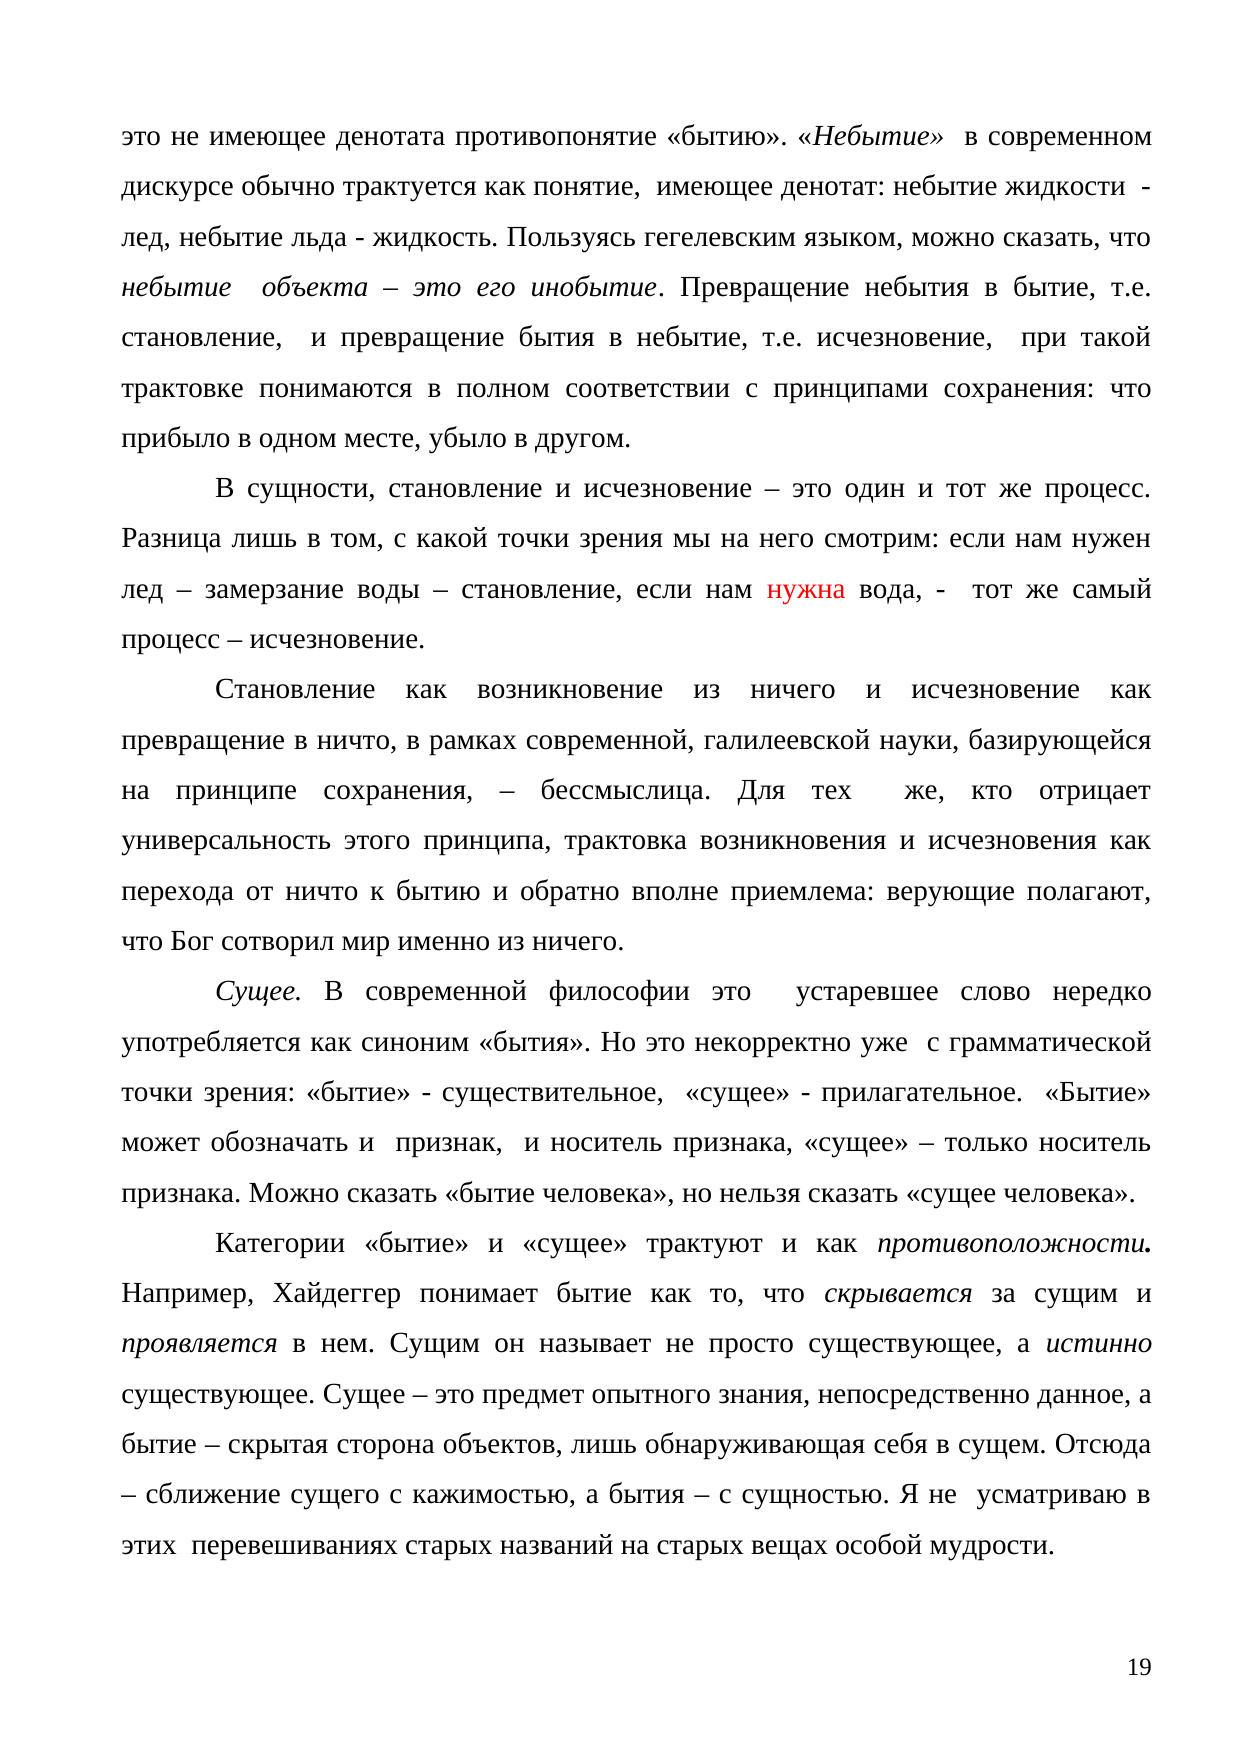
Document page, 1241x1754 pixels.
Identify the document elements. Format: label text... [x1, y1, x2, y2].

text Сущее. В современной философии это устаревшее слово нередко употребляется как синоним «бытия». Но это некорректно уже с грамматической точки зрения: «бытие» - существительное, «сущее» - прилагательное. «Бытие» может обозначать и признак, и носитель признака, «сущее» – только носитель признака. Можно сказать «бытие человека», но нельзя сказать «сущее человека». [121, 973, 1152, 1208]
text Категории «бытие» и «сущее» трактуют и как противоположности. Например, Хайдеггер понимает бытие как то, что скрывается за сущим и проявляется в нем. Сущим он называет не просто существующее, а истинно существующее. Сущее – это предмет опытного знания, непосредственно данное, а бытие – скрытая сторона объектов, лишь обнаруживающая себя в сущем. Отсюда – сближение сущего с кажимостью, а бытия – с сущностью. Я не усматриваю в этих перевешиваниях старых названий на старых вещах особой мудрости. [121, 1225, 1152, 1560]
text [121, 118, 1152, 453]
text В сущности, становление и исчезновение – это один и тот же процесс. Разница лишь в том, с какой точки зрения мы на него смотрим: если нам нужен лед – замерзание воды – становление, если нам нужна вода, - тот же самый процесс – исчезновение. [121, 470, 1152, 655]
text Становление как возникновение из ничего и исчезновение как превращение в ничто, в рамках современной, галилеевской науки, базирующейся на принципе сохранения, – бессмыслица. Для тех же, кто отрицает универсальность этого принципа, трактовка возникновения и исчезновения как перехода от ничто к бытию и обратно вполне приемлема: верующие полагают, что Бог сотворил мир именно из ничего. [121, 672, 1152, 957]
